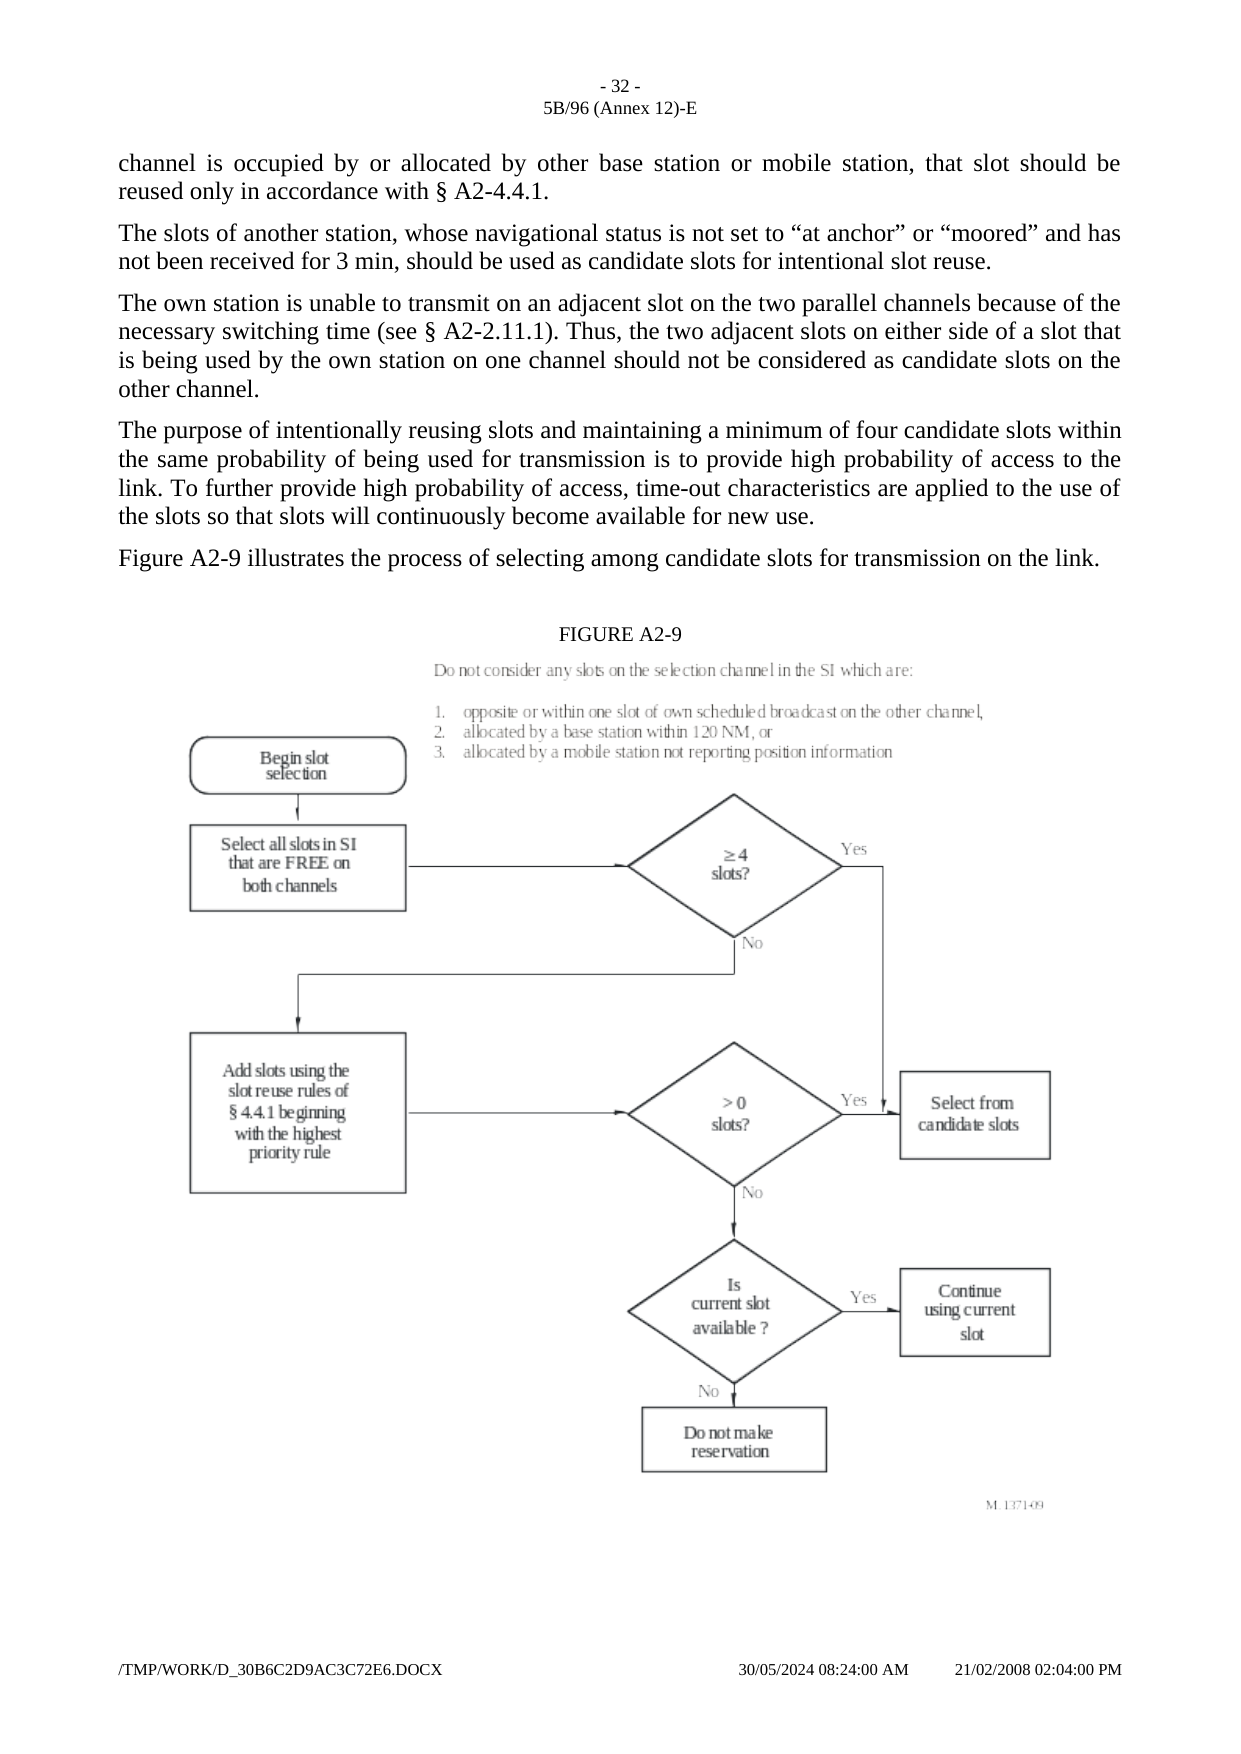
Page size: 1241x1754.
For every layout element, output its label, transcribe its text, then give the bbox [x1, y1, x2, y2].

text The own station is unable to transmit on an adjacent slot on the two parallel channels because of the necessary switching time (see § 2.11.1). Thus, the two adjacent slots on either side of a slot that is being used by the own station on one channel should not be considered as candidate slots on the other channel. [118, 288, 1122, 403]
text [118, 148, 1122, 205]
text The slots of another station should be used as candidate slots for intentional slot reuse. [118, 218, 1122, 275]
text Figure 9 illustrates the process of selecting among candidate slots for transmission on the link. [118, 543, 1122, 571]
text The purpose of intentionally reusing slots and maintaining a minimum of four candidate slots within the same probability of being used for transmission is to provide high probability of access to the link. To further provide high probability of access, time-out characteristics are applied to the use of the slots so that slots will continuously become available for new use. [118, 415, 1122, 530]
text figure 9 [118, 621, 1122, 646]
